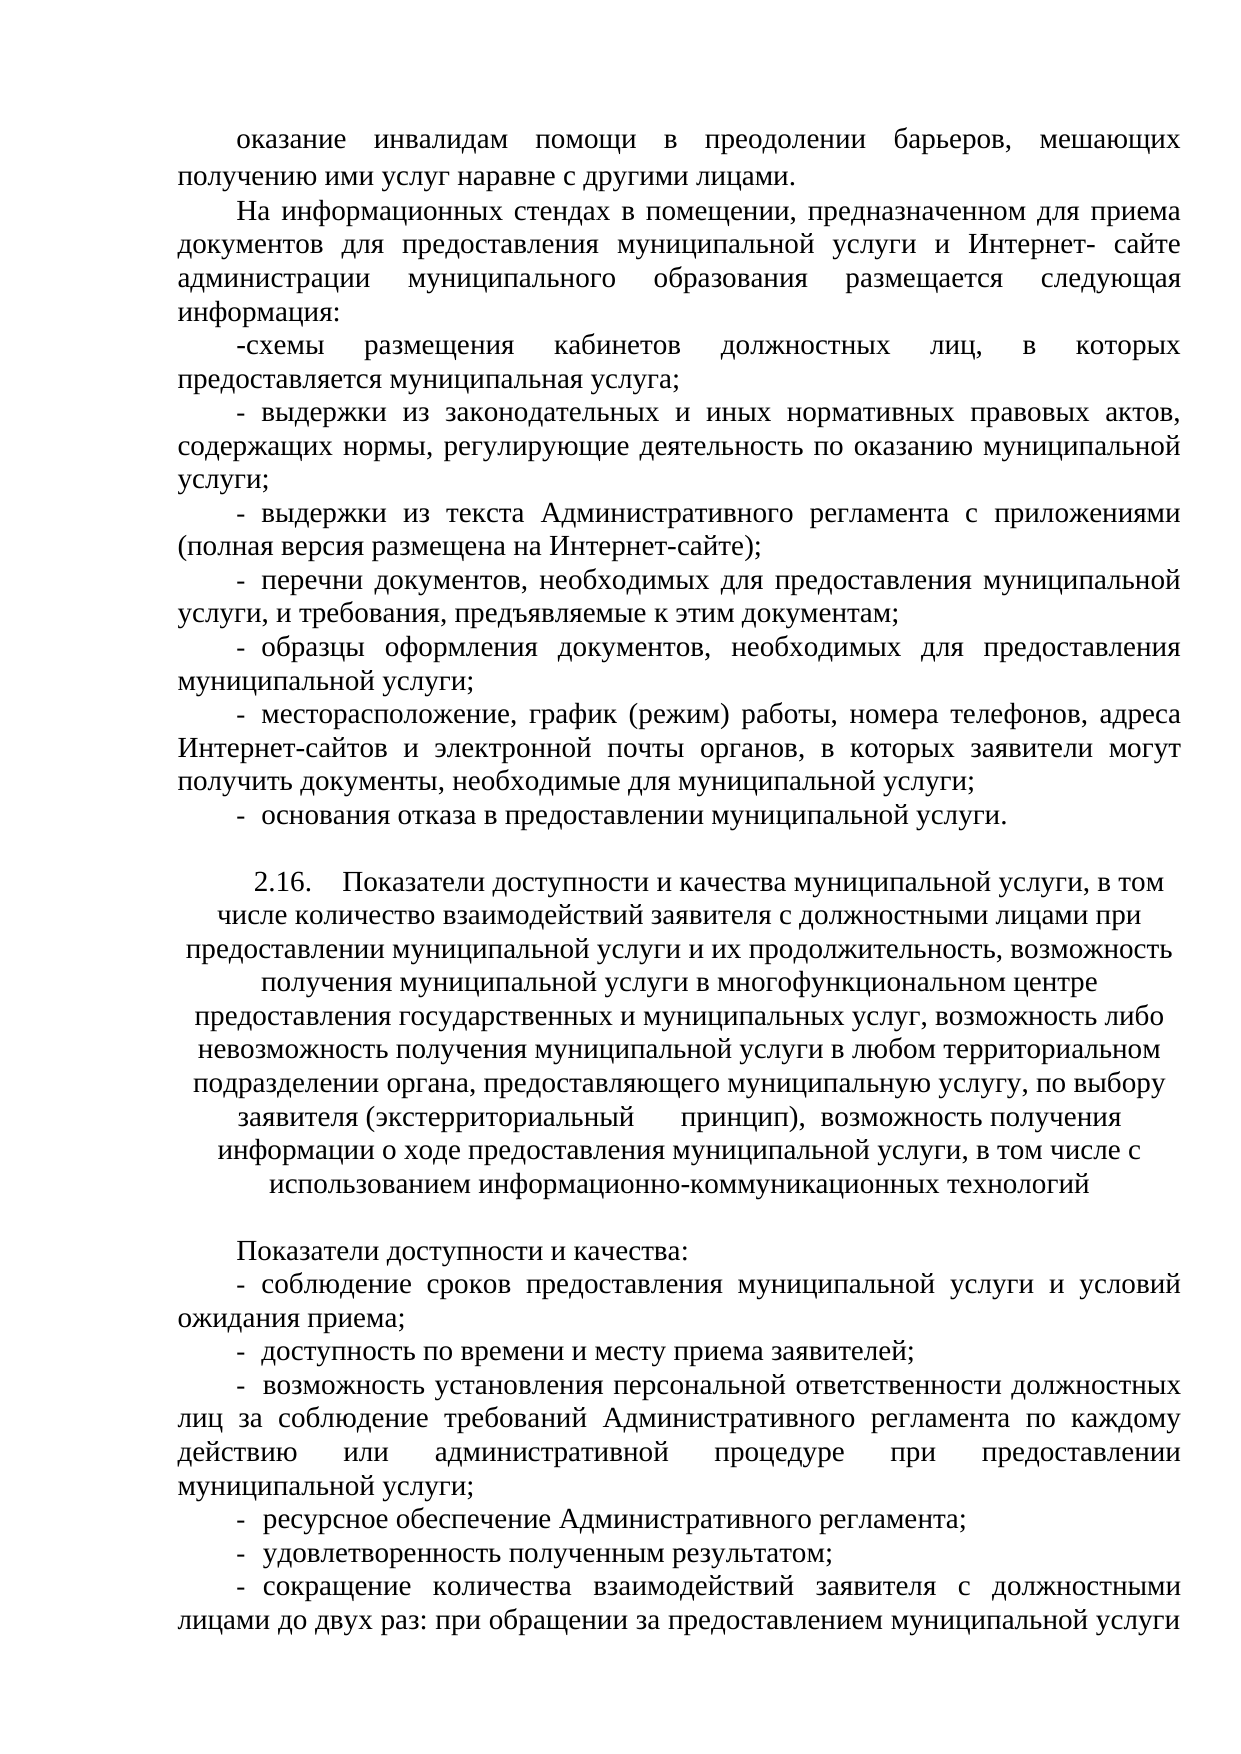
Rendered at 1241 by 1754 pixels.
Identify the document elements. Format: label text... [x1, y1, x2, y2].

text -схемы размещения кабинетов должностных лиц, в которых предоставляется муниципальная услуга; [177, 327, 1182, 394]
list доступность по времени и месту приема заявителей; [177, 1333, 1182, 1367]
text Показатели доступности и качества: [177, 1233, 1182, 1266]
list возможность установления персональной ответственности должностных лиц за соблюдение требований Административного регламента по каждому действию или административной процедуре при предоставлении муниципальной услуги; [177, 1367, 1182, 1501]
list перечни документов, необходимых для предоставления муниципальной услуги, и требования, предъявляемые к этим документам; [177, 562, 1182, 629]
list ресурсное обеспечение Административного регламента; [177, 1501, 1182, 1535]
list выдержки из текста Административного регламента с приложениями (полная версия размещена на Интернет-сайте); [177, 495, 1182, 562]
list месторасположение, график (режим) работы, номера телефонов, адреса Интернет-сайтов и электронной почты органов, в которых заявители могут получить документы, необходимые для муниципальной услуги; [177, 696, 1182, 797]
list образцы оформления документов, необходимых для предоставления муниципальной услуги; [177, 629, 1182, 696]
text оказание инвалидам помощи в преодолении барьеров, мешающих получению ими услуг наравне с другими лицами. [177, 118, 1182, 193]
list выдержки из законодательных и иных нормативных правовых актов, содержащих нормы, регулирующие деятельность по оказанию муниципальной услуги; [177, 394, 1182, 495]
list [177, 1568, 1182, 1635]
list удовлетворенность полученным результатом; [177, 1535, 1182, 1568]
list основания отказа в предоставлении муниципальной услуги. [177, 797, 1182, 830]
text На информационных стендах в помещении, предназначенном для приема документов для предоставления муниципальной услуги и Интернет- сайте администрации муниципального образования размещается следующая информация: [177, 193, 1182, 327]
list соблюдение сроков предоставления муниципальной услуги и условий ожидания приема; [177, 1266, 1182, 1333]
list Показатели доступности и качества муниципальной услуги, в том числе количество взаимодействий заявителя с должностными лицами при предоставлении муниципальной услуги и их продолжительность, возможность получения муниципальной услуги в многофункциональном центре предоставления государственных и муниципальных услуг, возможность либо невозможность получения муниципальной услуги в любом территориальном подразделении органа, предоставляющего муниципальную услугу, по выбору заявителя (экстерриториальный принцип), возможность получения информации о ходе предоставления муниципальной услуги, в том числе с использованием информационно-коммуникационных технологий [177, 864, 1182, 1199]
